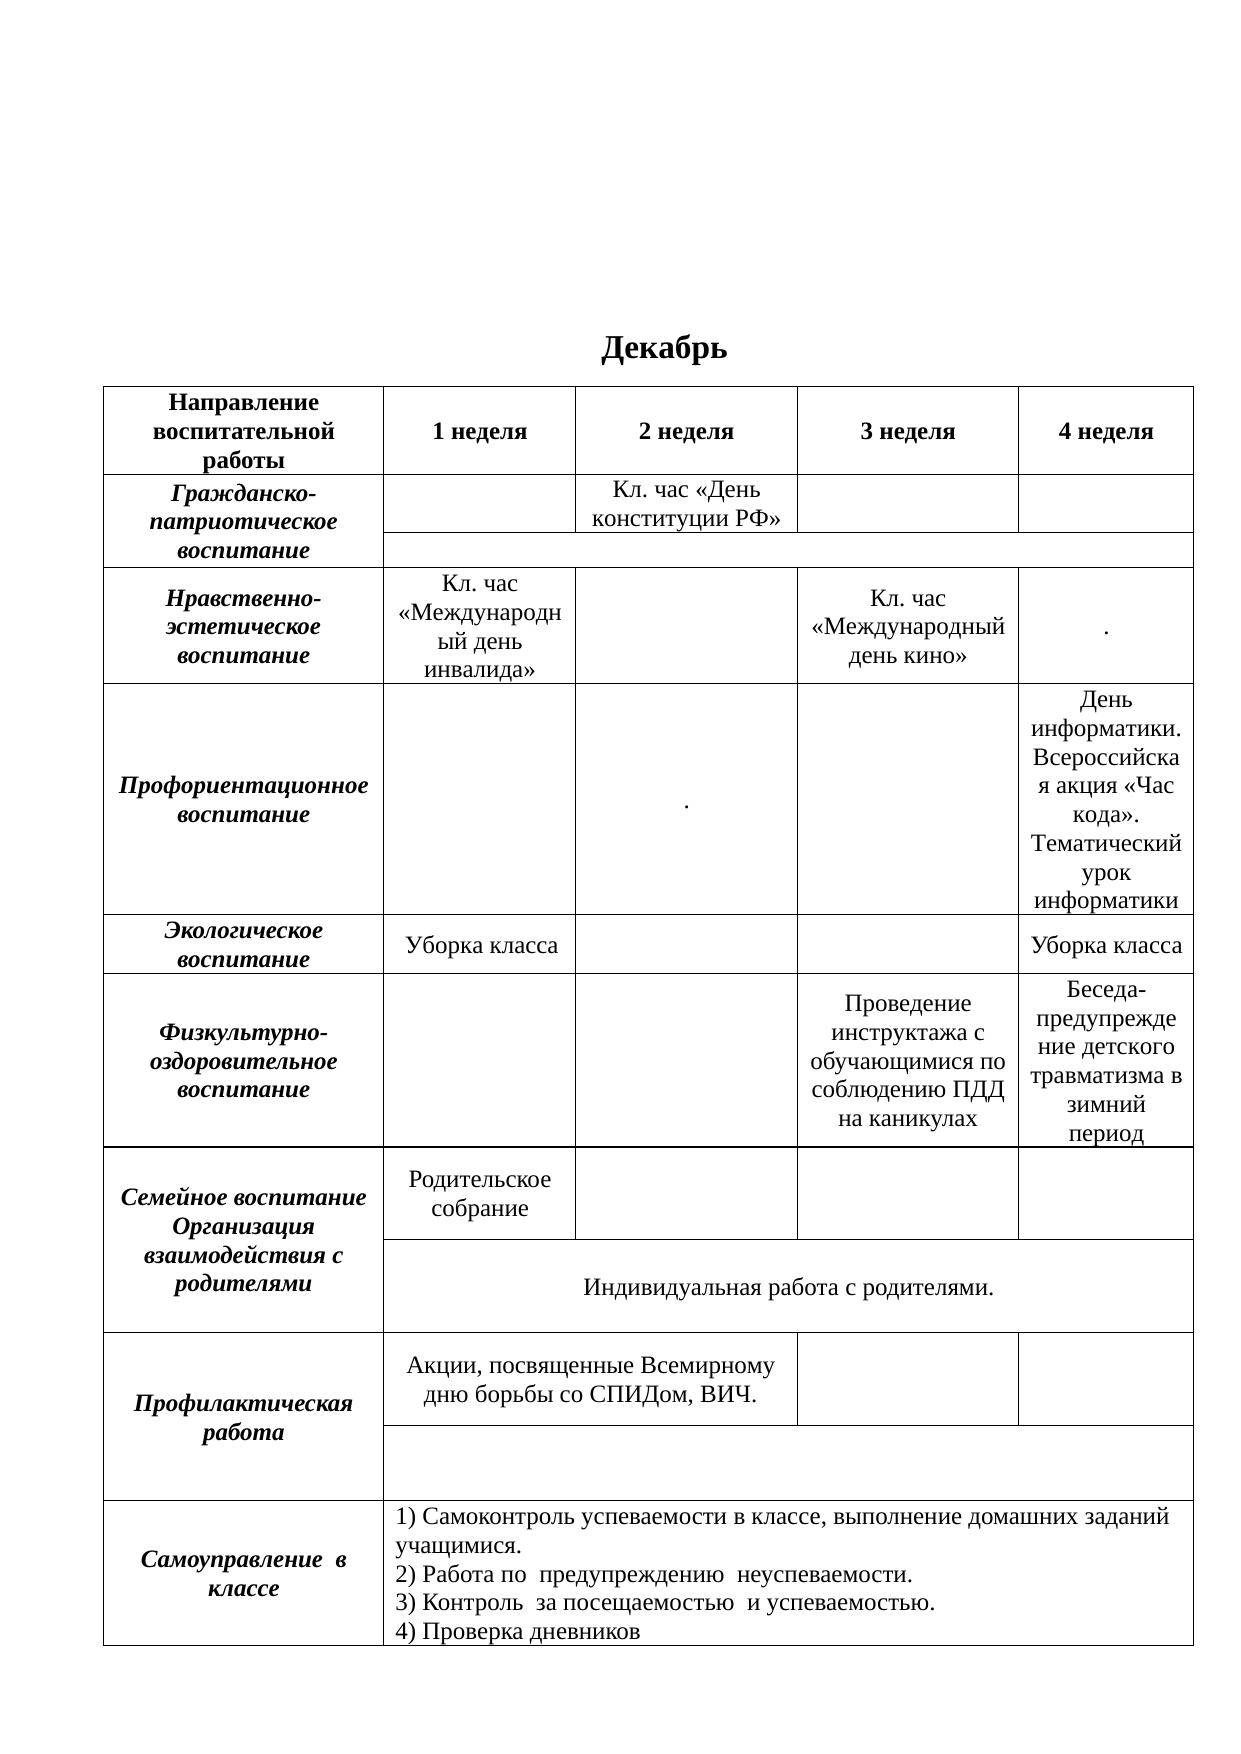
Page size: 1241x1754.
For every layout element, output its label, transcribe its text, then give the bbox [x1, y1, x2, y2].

table_cell Физкультурно-оздоровительное воспитание [104, 974, 383, 1146]
table_cell Кл. час «Международный день инвалида» [384, 568, 575, 683]
table_cell Беседа-предупреждение детского травматизма в зимний период [1019, 974, 1193, 1146]
text Декабрь [177, 327, 1152, 365]
table_cell [384, 974, 575, 1146]
table_cell [384, 1426, 1193, 1500]
table_cell [576, 915, 797, 973]
table_cell Профилактическая работа [104, 1333, 383, 1500]
table_header 4 неделя [1019, 387, 1193, 473]
table_cell Самоуправление в классе [104, 1501, 383, 1645]
table_cell Профориентационное воспитание [104, 684, 383, 914]
table_cell Акции, посвященные Всемирному дню борьбы со СПИДом, ВИЧ. [384, 1333, 797, 1425]
table_cell [384, 684, 575, 914]
table_cell Нравственно-эстетическое воспитание [104, 568, 383, 683]
table_cell [576, 1148, 797, 1239]
table_cell Гражданско-патриотическое воспитание [104, 475, 383, 567]
table_cell День информатики. Всероссийская акция «Час кода». Тематический урок информатики [1019, 684, 1193, 914]
table_cell Индивидуальная работа с родителями. [384, 1240, 1193, 1332]
table_cell Уборка класса [384, 915, 575, 973]
table_header 3 неделя [798, 387, 1018, 473]
table_cell Семейное воспитание Организация взаимодействия с родителями [104, 1148, 383, 1332]
table_cell Родительское собрание [384, 1148, 575, 1239]
table_cell [798, 475, 1018, 532]
table_header 1 неделя [384, 387, 575, 473]
table_cell Проведение инструктажа с обучающимися по соблюдению ПДД на каникулах [798, 974, 1018, 1146]
table_cell [1019, 1148, 1193, 1239]
table_cell [798, 1148, 1018, 1239]
table_cell . [576, 684, 797, 914]
table_cell Экологическое воспитание [104, 915, 383, 973]
table_cell [798, 1333, 1018, 1425]
table_cell Кл. час «День конституции РФ» [576, 475, 797, 532]
table_cell [576, 568, 797, 683]
table_header 2 неделя [576, 387, 797, 473]
table_cell [1019, 1333, 1193, 1425]
table_cell [384, 533, 1193, 567]
table_cell [576, 974, 797, 1146]
table_cell [384, 475, 575, 532]
table_header Направление воспитательной работы [104, 387, 383, 473]
table_cell Кл. час «Международный день кино» [798, 568, 1018, 683]
table_cell 1) Самоконтроль успеваемости в классе, выполнение домашних заданий учащимися. 2) Работа по предупреждению неуспеваемости. 3) Контроль за посещаемостью и успеваемостью. 4) Проверка дневников [384, 1501, 1193, 1645]
table_cell . [1019, 568, 1193, 683]
table_cell [798, 684, 1018, 914]
table_cell [798, 915, 1018, 973]
table_cell [1019, 475, 1193, 532]
table_cell Уборка класса [1019, 915, 1193, 973]
